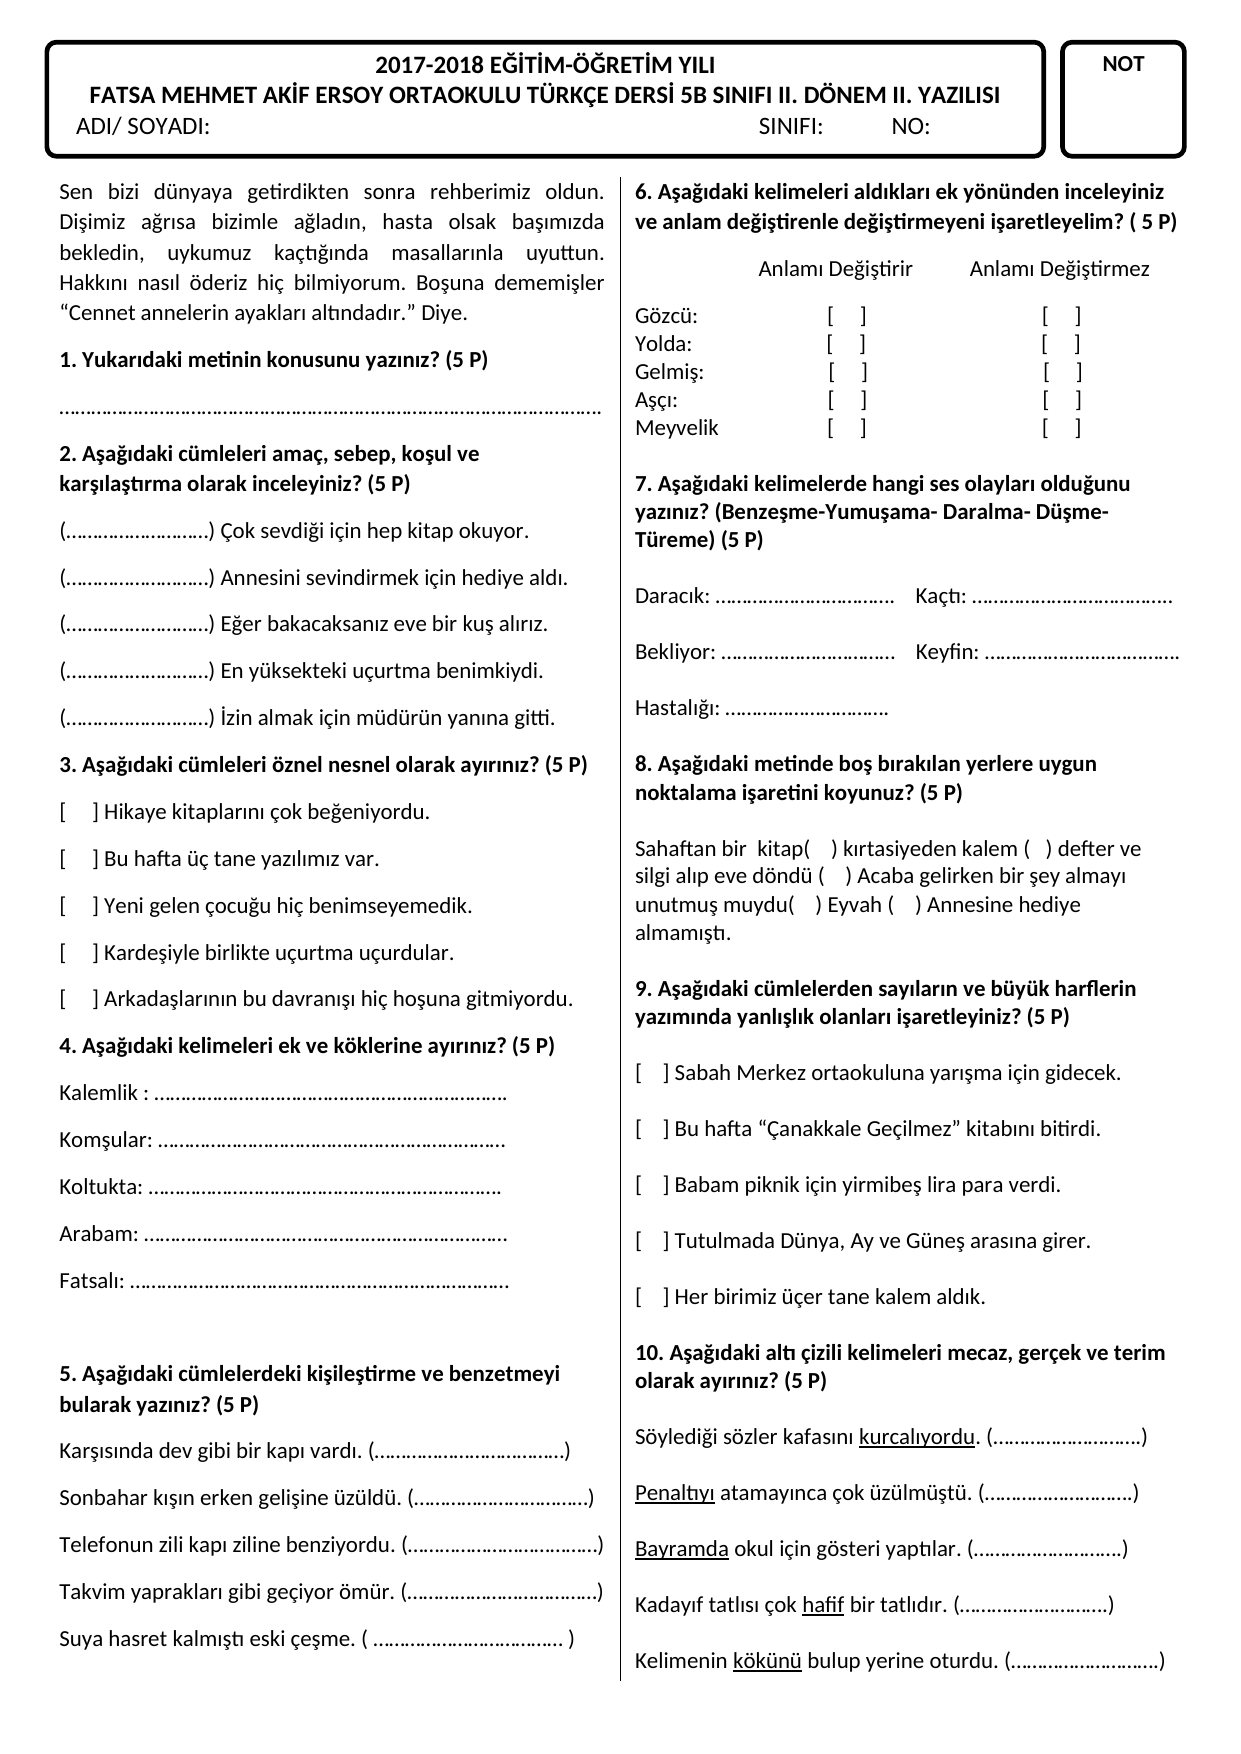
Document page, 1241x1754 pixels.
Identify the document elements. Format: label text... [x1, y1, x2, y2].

text 2. Aşağıdaki cümleleri amaç, sebep, koşul ve karşılaştırma olarak inceleyiniz? (5 P) [59, 439, 605, 497]
text [ ] Bu hafta üç tane yazılımız var. [59, 844, 605, 872]
text (………………………) Çok sevdiği için hep kitap okuyor. [59, 516, 605, 544]
text 4. Aşağıdaki kelimeleri ek ve köklerine ayırınız? (5 P) [59, 1031, 605, 1059]
text [ ] Yeni gelen çocuğu hiç benimseyemedik. [59, 891, 605, 919]
text (………………………) En yüksekteki uçurtma benimkiydi. [59, 656, 605, 684]
text Bekliyor: …………………………… Keyfin: ………………………………. [635, 637, 1181, 666]
text Kelimenin kökünü bulup yerine oturdu. (……………………….) [635, 1646, 1181, 1674]
text 9. Aşağıdaki cümlelerden sayıların ve büyük harflerin yazımında yanlışlık olanları işaretleyiniz? (5 P) [635, 974, 1181, 1030]
text Bayramda okul için gösteri yaptılar. (……………………….) [635, 1534, 1181, 1562]
text Sonbahar kışın erken gelişine üzüldü. (……………………………) [59, 1483, 605, 1512]
text …………………………………………………………………………………………. [59, 392, 605, 420]
text Koltukta: …………………………………………………………. [59, 1172, 605, 1200]
text Telefonun zili kapı ziline benziyordu. (………………………………) [59, 1530, 605, 1558]
text [ ] Kardeşiyle birlikte uçurtma uçurdular. [59, 938, 605, 966]
text Aşçı: [ ] [ ] [635, 385, 1181, 413]
text Arabam: …………………………………………………………… [59, 1219, 605, 1247]
text Kalemlik : …………………………………………………………. [59, 1078, 605, 1106]
text (………………………) İzin almak için müdürün yanına gitti. [59, 703, 605, 731]
text Sen bizi dünyaya getirdikten sonra rehberimiz oldun. Dişimiz ağrısa bizimle ağladın, hasta olsak başımızda bekledin, uykumuz kaçtığında masallarınla uyuttun. Hakkını nasıl öderiz hiç bilmiyorum. Boşuna dememişler “Cennet annelerin ayakları altındadır.” Diye. [59, 177, 605, 326]
text 6. Aşağıdaki kelimeleri aldıkları ek yönünden inceleyiniz ve anlam değiştirenle değiştirmeyeni işaretleyelim? ( 5 P) [635, 177, 1181, 236]
text Gözcü: [ ] [ ] [635, 301, 1181, 329]
text [ ] Her birimiz üçer tane kalem aldık. [635, 1282, 1181, 1310]
text Yolda: [ ] [ ] [635, 329, 1181, 357]
text Kadayıf tatlısı çok hafif bir tatlıdır. (……………………….) [635, 1590, 1181, 1618]
text [ ] Arkadaşlarının bu davranışı hiç hoşuna gitmiyordu. [59, 984, 605, 1013]
text Daracık: ……………………………. Kaçtı: ……………………………….. [635, 581, 1181, 609]
text (………………………) Annesini sevindirmek için hediye aldı. [59, 563, 605, 591]
text [ ] Babam piknik için yirmibeş lira para verdi. [635, 1170, 1181, 1198]
text 7. Aşağıdaki kelimelerde hangi ses olayları olduğunu yazınız? (Benzeşme-Yumuşama- Daralma- Düşme- Türeme) (5 P) [635, 469, 1181, 553]
text 10. Aşağıdaki altı çizili kelimeleri mecaz, gerçek ve terim olarak ayırınız? (5 P) [635, 1338, 1181, 1394]
text 3. Aşağıdaki cümleleri öznel nesnel olarak ayırınız? (5 P) [59, 750, 605, 778]
text 8. Aşağıdaki metinde boş bırakılan yerlere uygun noktalama işaretini koyunuz? (5 P) [635, 749, 1181, 806]
text Penaltıyı atamayınca çok üzülmüştü. (……………………….) [635, 1478, 1181, 1506]
text Suya hasret kalmıştı eski çeşme. ( ……………………………… ) [59, 1624, 605, 1652]
text Sahaftan bir kitap( ) kırtasiyeden kalem ( ) defter ve silgi alıp eve döndü ( ) Acaba gelirken bir şey almayı unutmuş muydu( ) Eyvah ( ) Annesine hediye almamıştı. [635, 834, 1181, 946]
text Karşısında dev gibi bir kapı vardı. (………………………………) [59, 1437, 605, 1465]
text [ ] Sabah Merkez ortaokuluna yarışma için gidecek. [635, 1058, 1181, 1086]
text [ ] Tutulmada Dünya, Ay ve Güneş arasına girer. [635, 1226, 1181, 1254]
text Fatsalı: ……………………………………………………………… [59, 1266, 605, 1294]
text (………………………) Eğer bakacaksanız eve bir kuş alırız. [59, 609, 605, 638]
text 5. Aşağıdaki cümlelerdeki kişileştirme ve benzetmeyi bularak yazınız? (5 P) [59, 1359, 605, 1418]
text Gelmiş: [ ] [ ] [635, 357, 1181, 385]
text Hastalığı: …………………………. [635, 693, 1181, 722]
text Meyvelik [ ] [ ] [635, 413, 1181, 441]
text Anlamı Değiştirir Anlamı Değiştirmez [635, 254, 1181, 282]
text 1. Yukarıdaki metinin konusunu yazınız? (5 P) [59, 345, 605, 373]
text Söylediği sözler kafasını kurcalıyordu. (……………………….) [635, 1422, 1181, 1450]
text Takvim yaprakları gibi geçiyor ömür. (………………………………) [59, 1577, 605, 1605]
text Komşular: ………………………………………………………… [59, 1125, 605, 1153]
text [ ] Hikaye kitaplarını çok beğeniyordu. [59, 797, 605, 825]
text [ ] Bu hafta “Çanakkale Geçilmez” kitabını bitirdi. [635, 1114, 1181, 1142]
